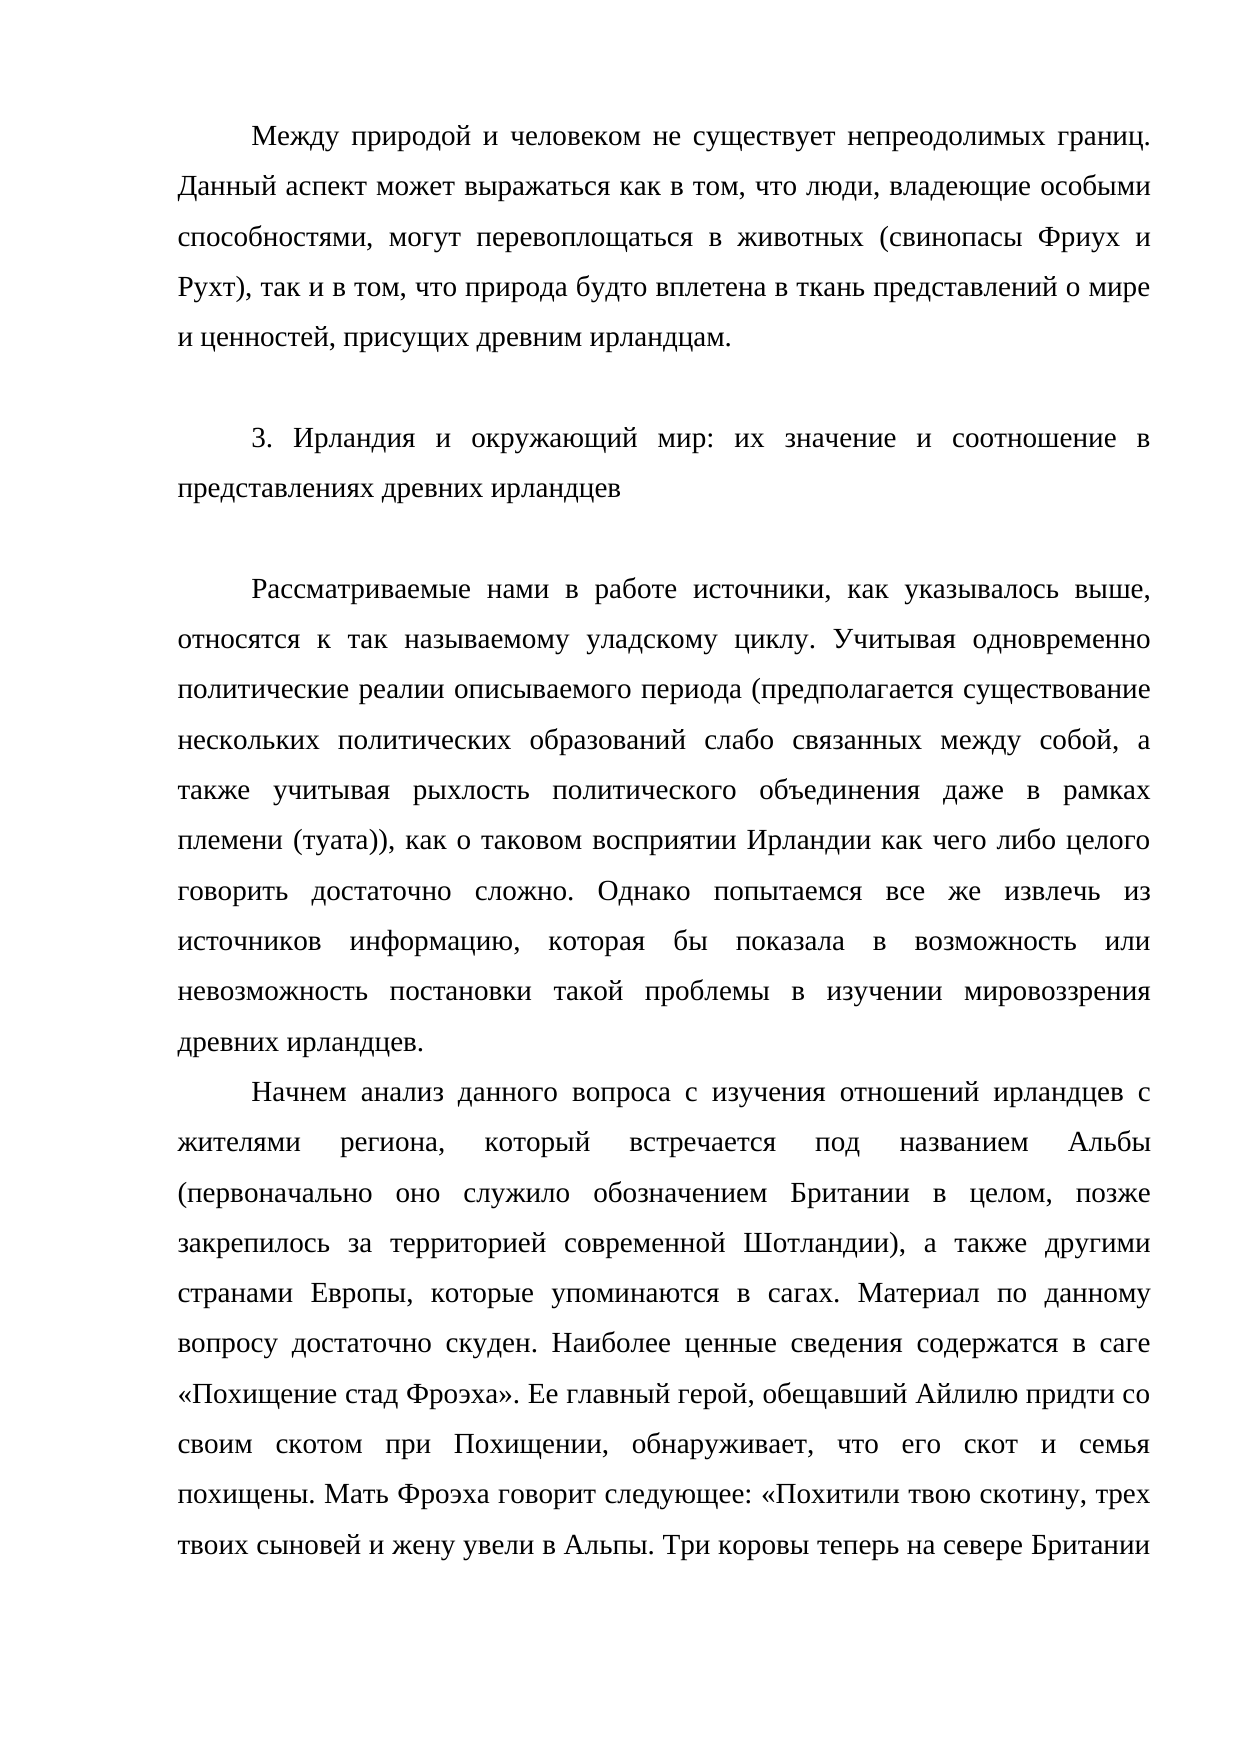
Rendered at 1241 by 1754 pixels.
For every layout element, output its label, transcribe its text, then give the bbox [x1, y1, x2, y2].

text Рассматриваемые нами в работе источники, как указывалось выше, относятся к так называемому уладскому циклу. Учитывая одновременно политические реалии описываемого периода (предполагается существование нескольких политических образований слабо связанных между собой, а также учитывая рыхлость политического объединения даже в рамках племени (туата)), как о таковом восприятии Ирландии как чего либо целого говорить достаточно сложно. Однако попытаемся все же извлечь из источников информацию, которая бы показала в возможность или невозможность постановки такой проблемы в изучении мировоззрения древних ирландцев. [177, 571, 1152, 1057]
text 3. Ирландия и окружающий мир: их значение и соотношение в представлениях древних ирландцев [177, 420, 1152, 504]
text Между природой и человеком не существует непреодолимых границ. Данный аспект может выражаться как в том, что люди, владеющие особыми способностями, могут перевоплощаться в животных (свинопасы Фриух и Рухт), так и в том, что природа будто вплетена в ткань представлений о мире и ценностей, присущих древним ирландцам. [177, 118, 1152, 353]
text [177, 1074, 1152, 1560]
